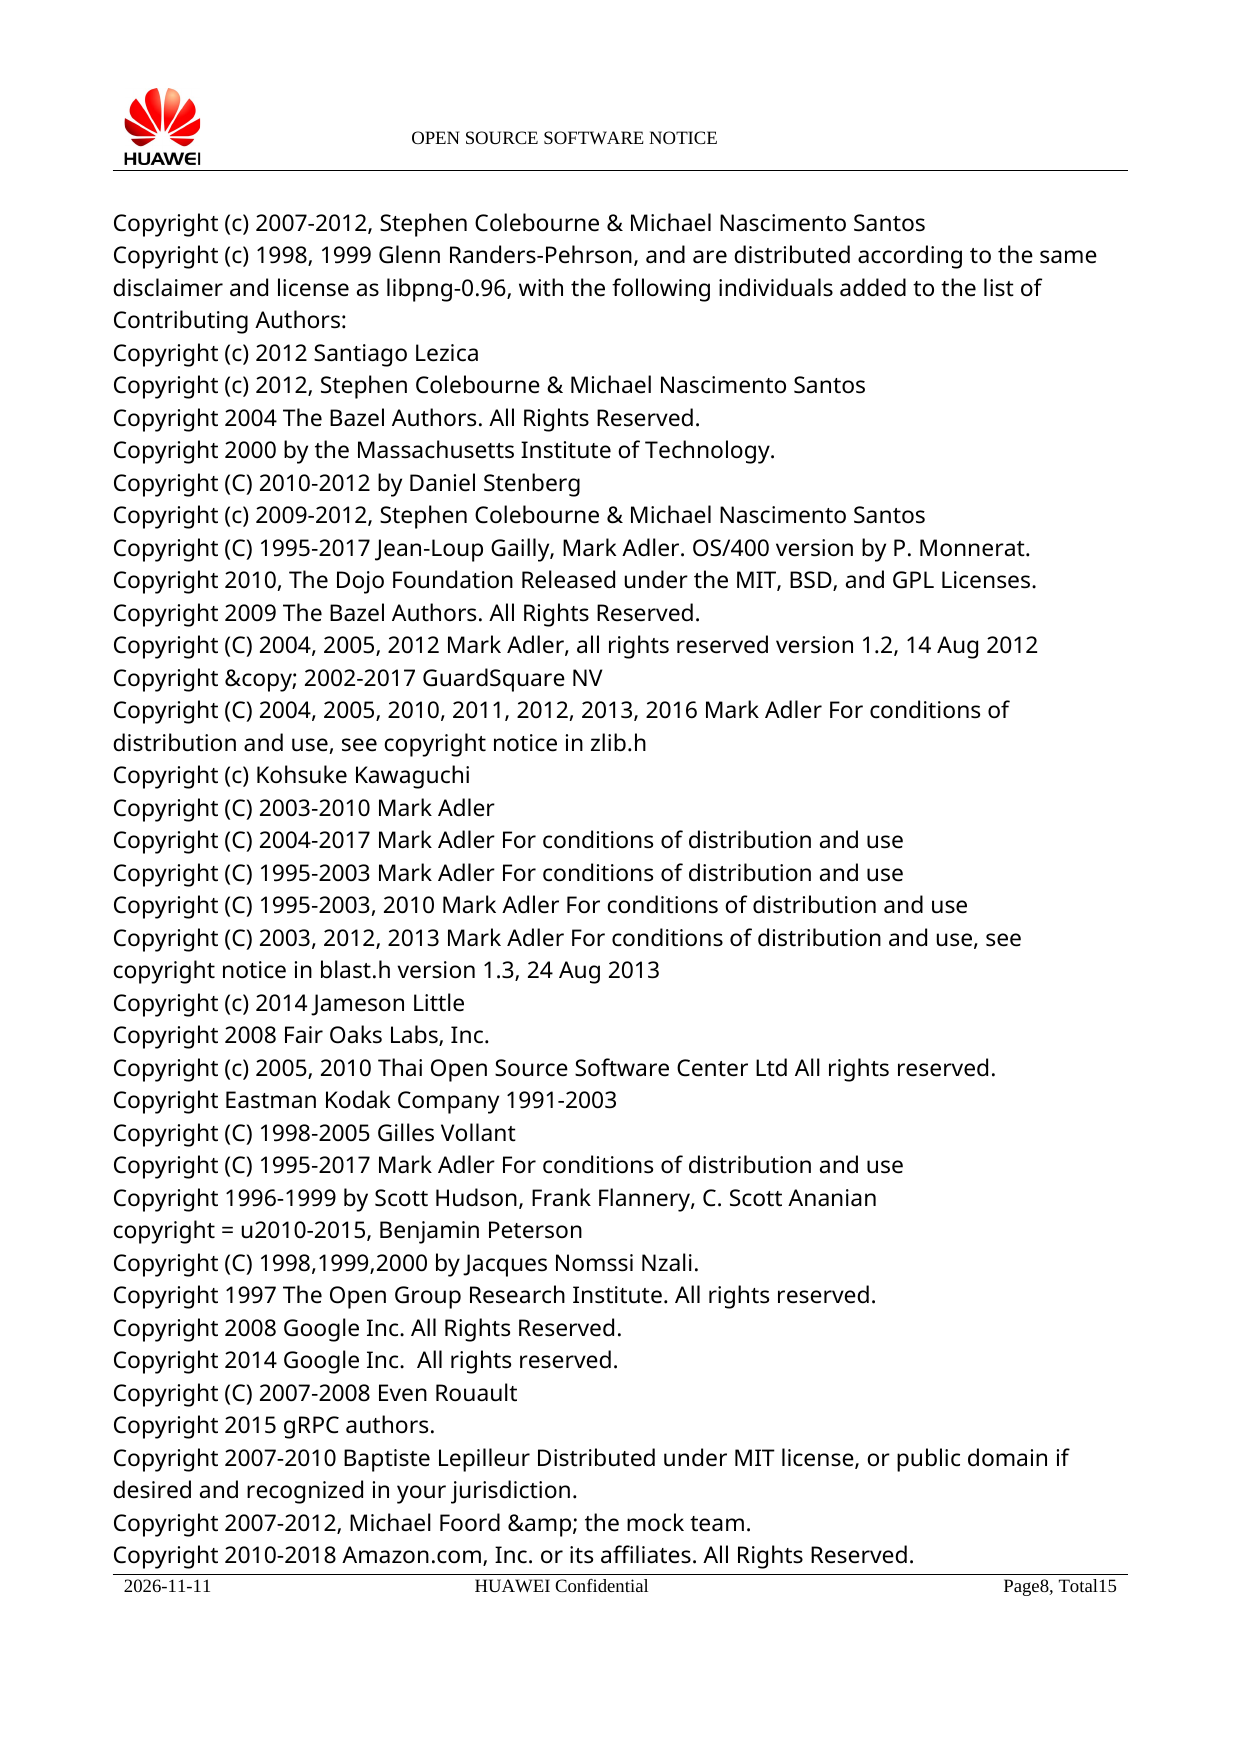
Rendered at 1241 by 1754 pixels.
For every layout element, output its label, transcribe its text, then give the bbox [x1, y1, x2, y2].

picture [124, 88, 201, 165]
